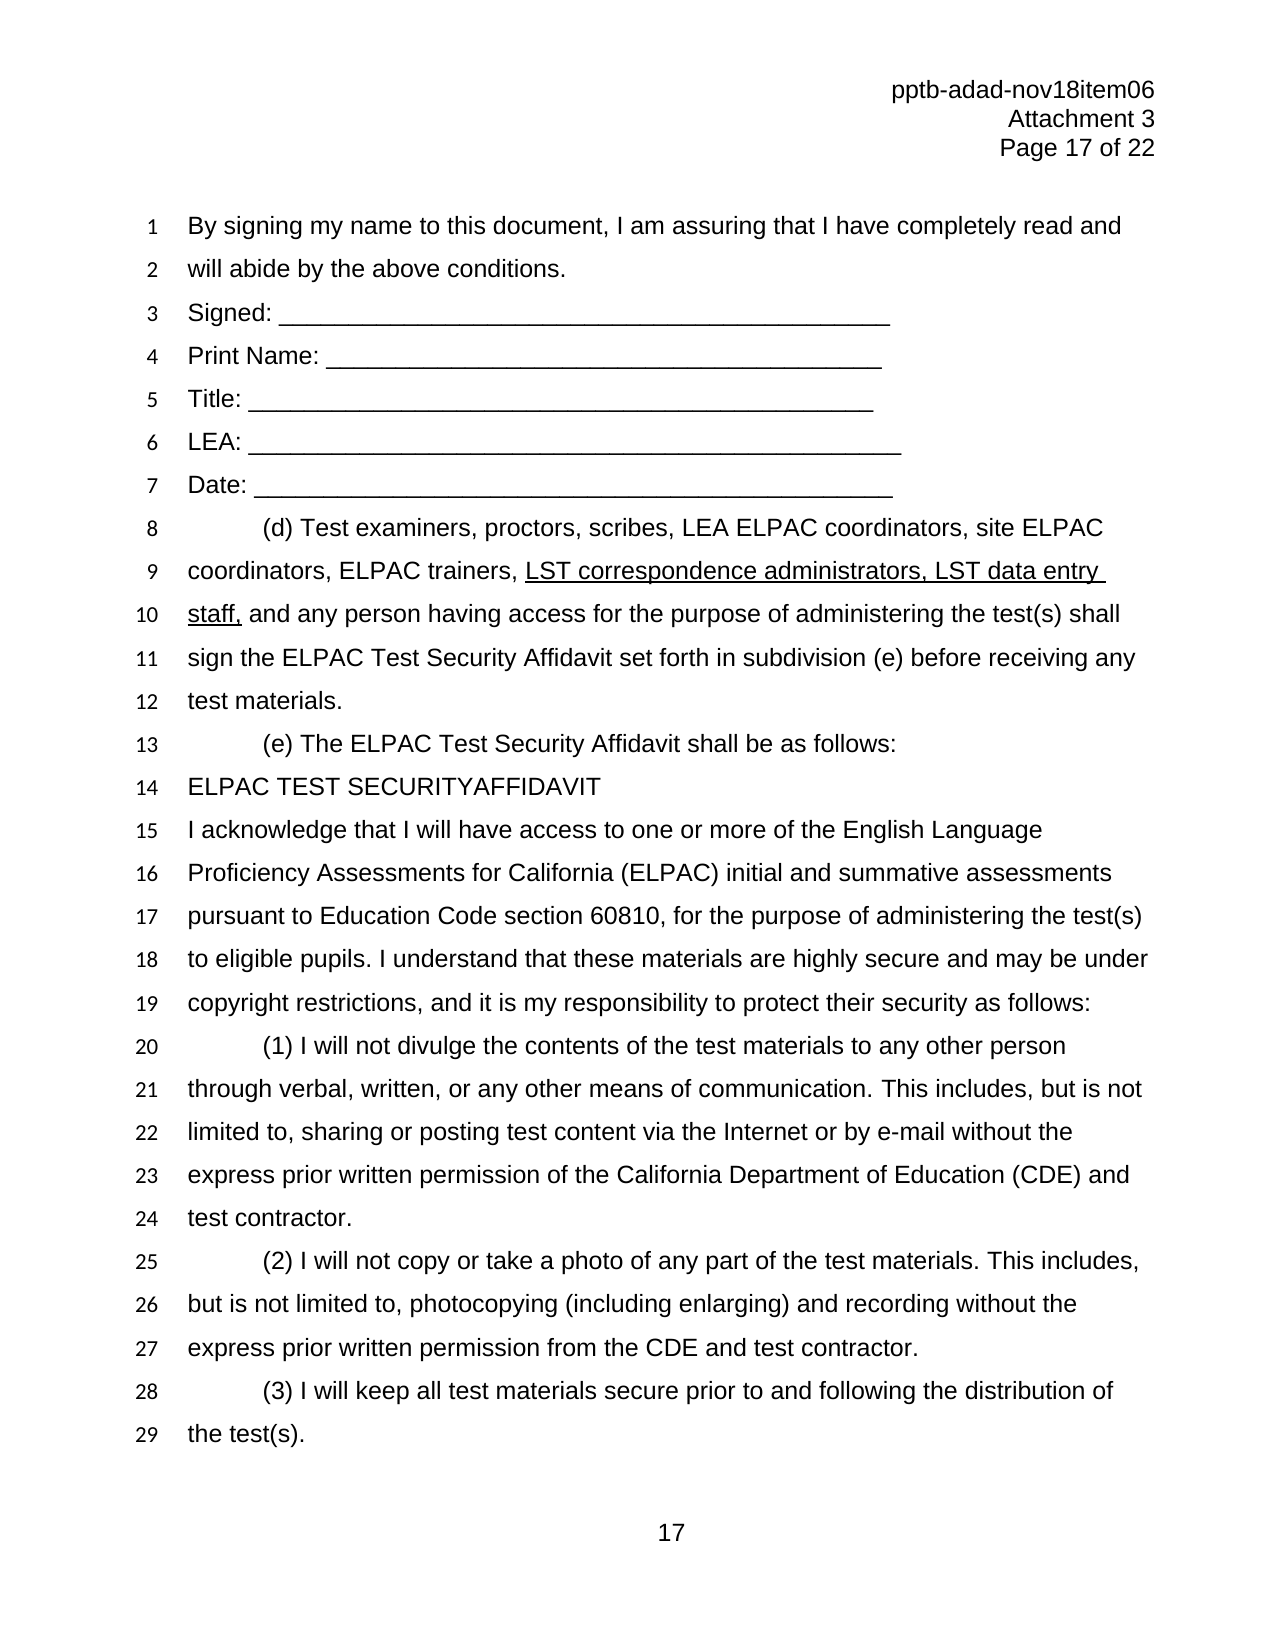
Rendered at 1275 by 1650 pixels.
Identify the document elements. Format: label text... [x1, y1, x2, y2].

text (e) The ELPAC Test Security Affidavit shall be as follows: [187, 729, 1155, 757]
text ELPAC TEST SECURITYAFFIDAVIT [187, 772, 1155, 801]
text I acknowledge that I will have access to one or more of the English Language Proficiency Assessments for California (ELPAC) initial and summative assessments pursuant to Education Code section 60810, for the purpose of administering the test(s) to eligible pupils. I understand that these materials are highly secure and may be under copyright restrictions, and it is my responsibility to protect their security as follows: [187, 815, 1155, 1016]
text (1) I will not divulge the contents of the test materials to any other person through verbal, written, or any other means of communication. This includes, but is not limited to, sharing or posting test content via the Internet or by e-mail without the express prior written permission of the California Department of Education (CDE) and test contractor. [187, 1031, 1155, 1232]
text Signed: ____________________________________________ [187, 297, 1155, 326]
text (2) I will not copy or take a photo of any part of the test materials. This includes, but is not limited to, photocopying (including enlarging) and recording without the express prior written permission from the CDE and test contractor. [187, 1246, 1155, 1361]
text (d) Test examiners, proctors, scribes, LEA ELPAC coordinators, site ELPAC coordinators, ELPAC trainers, LST correspondence administrators, LST data entry staff, and any person having access for the purpose of administering the test(s) shall sign the ELPAC Test Security Affidavit set forth in subdivision (e) before receiving any test materials. [187, 513, 1155, 714]
text LEA: _______________________________________________ [187, 427, 1155, 456]
text By signing my name to this document, I am assuring that I have completely read and will abide by the above conditions. [187, 211, 1155, 283]
text (3) I will keep all test materials secure prior to and following the distribution of the test(s). [187, 1376, 1155, 1447]
text Print Name: ________________________________________ [187, 341, 1155, 369]
text Title: _____________________________________________ [187, 384, 1155, 412]
text Date: ______________________________________________ [187, 470, 1155, 499]
